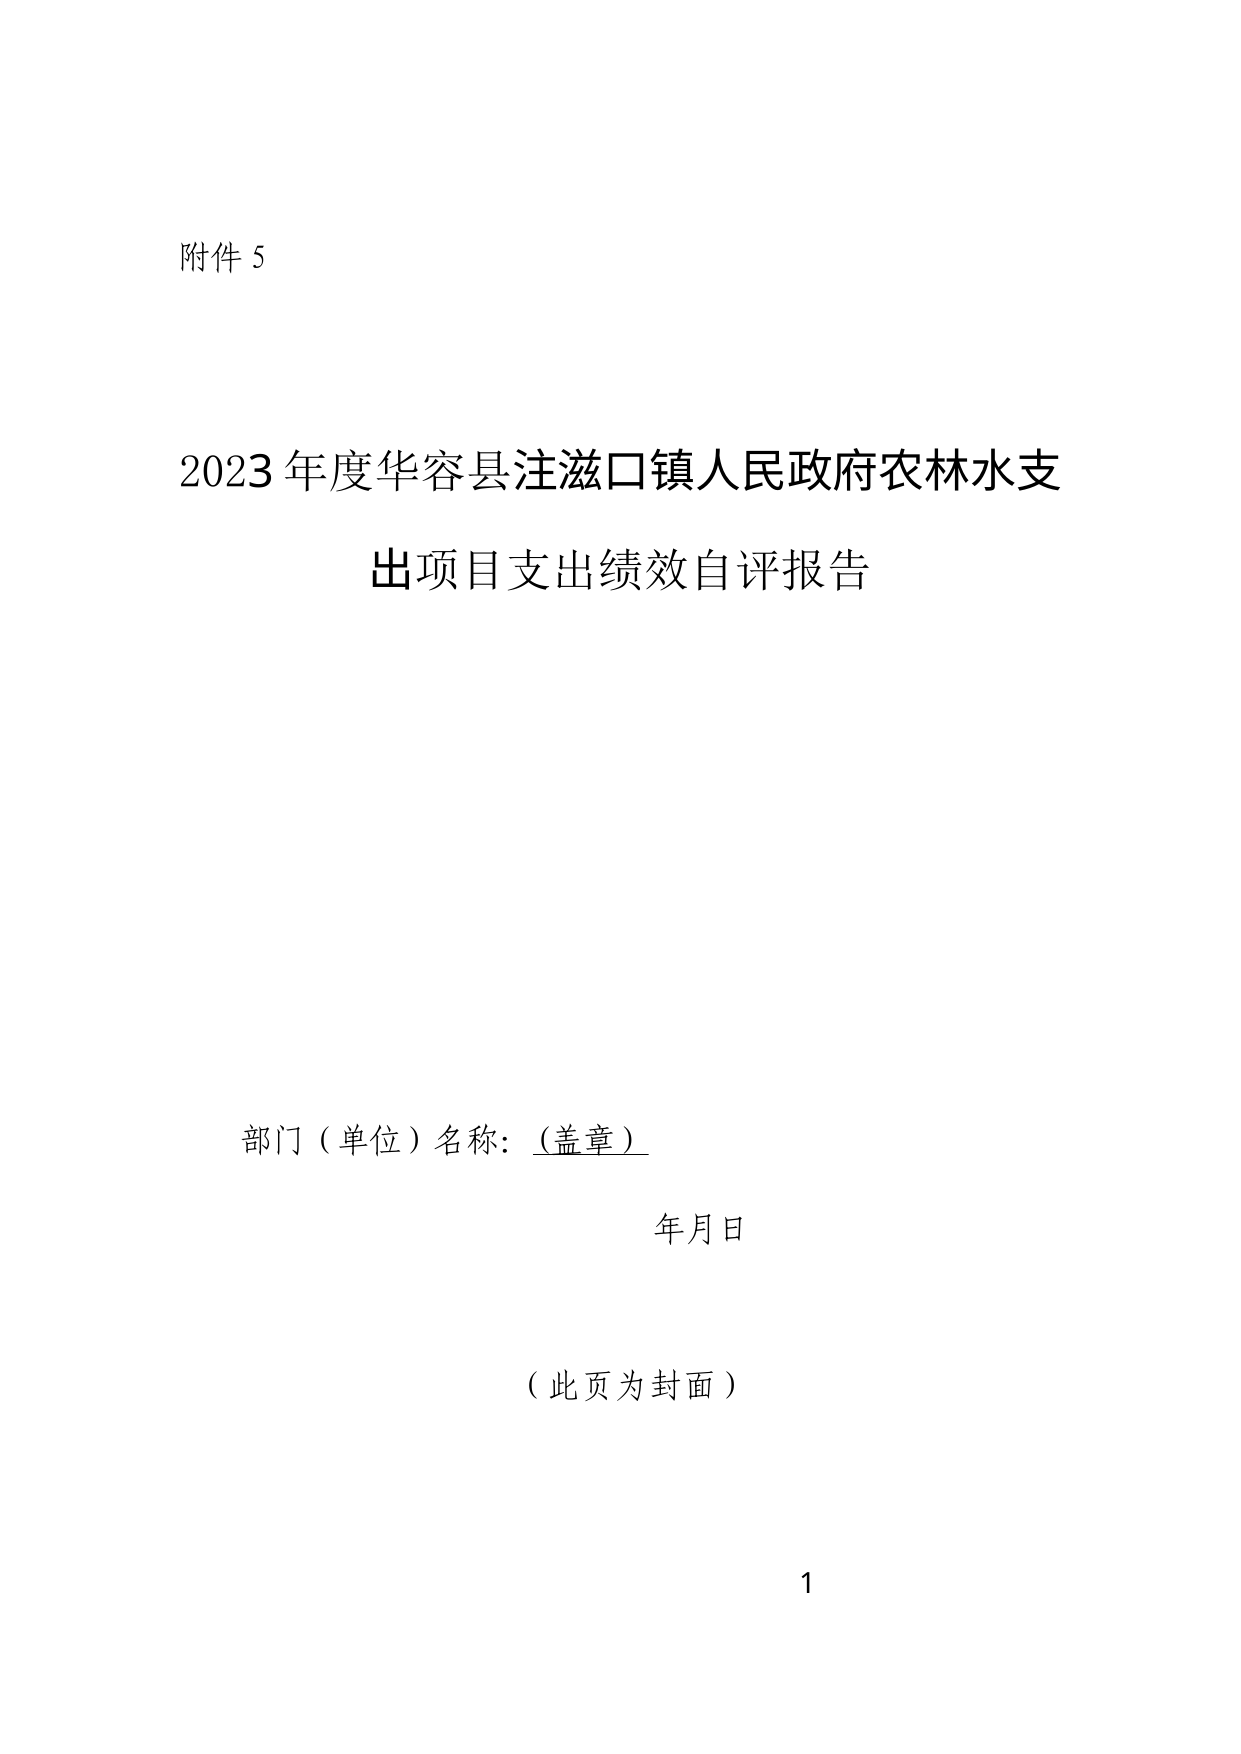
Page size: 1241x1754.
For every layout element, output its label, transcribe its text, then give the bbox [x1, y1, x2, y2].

text 附件5 [177, 223, 1063, 288]
text 2023年度华容县注滋口镇人民政府农林水支出项目支出绩效自评报告 [177, 419, 1063, 615]
text 部门（单位）名称：(盖章） [177, 1105, 1063, 1171]
text （此页为封面） [512, 1351, 1063, 1416]
text 年月日 [177, 1194, 1063, 1260]
